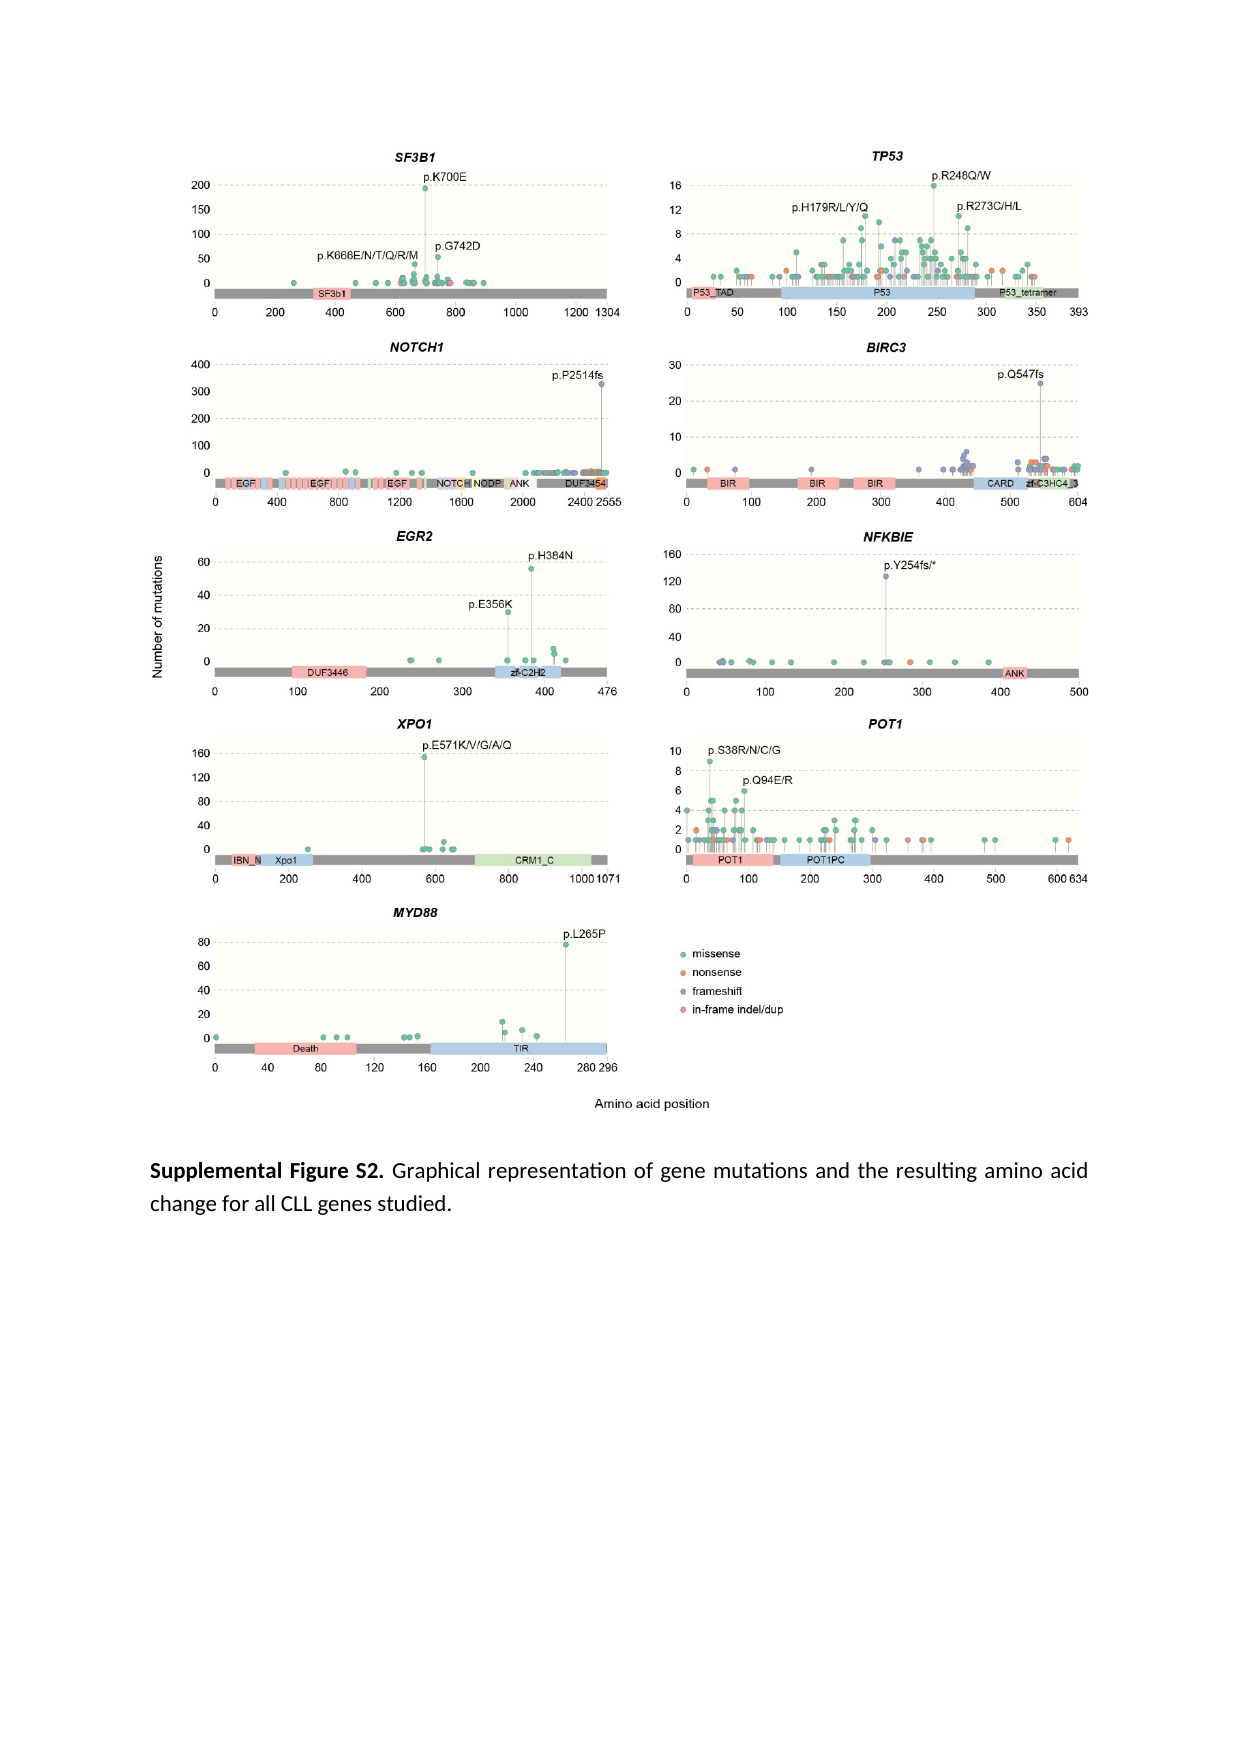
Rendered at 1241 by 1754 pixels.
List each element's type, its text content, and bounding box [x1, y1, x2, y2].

picture [150, 150, 1091, 1112]
text Supplemental Figure S2. Graphical representation of gene mutations and the resulting amino acid change for all CLL genes studied. [150, 1157, 1090, 1217]
